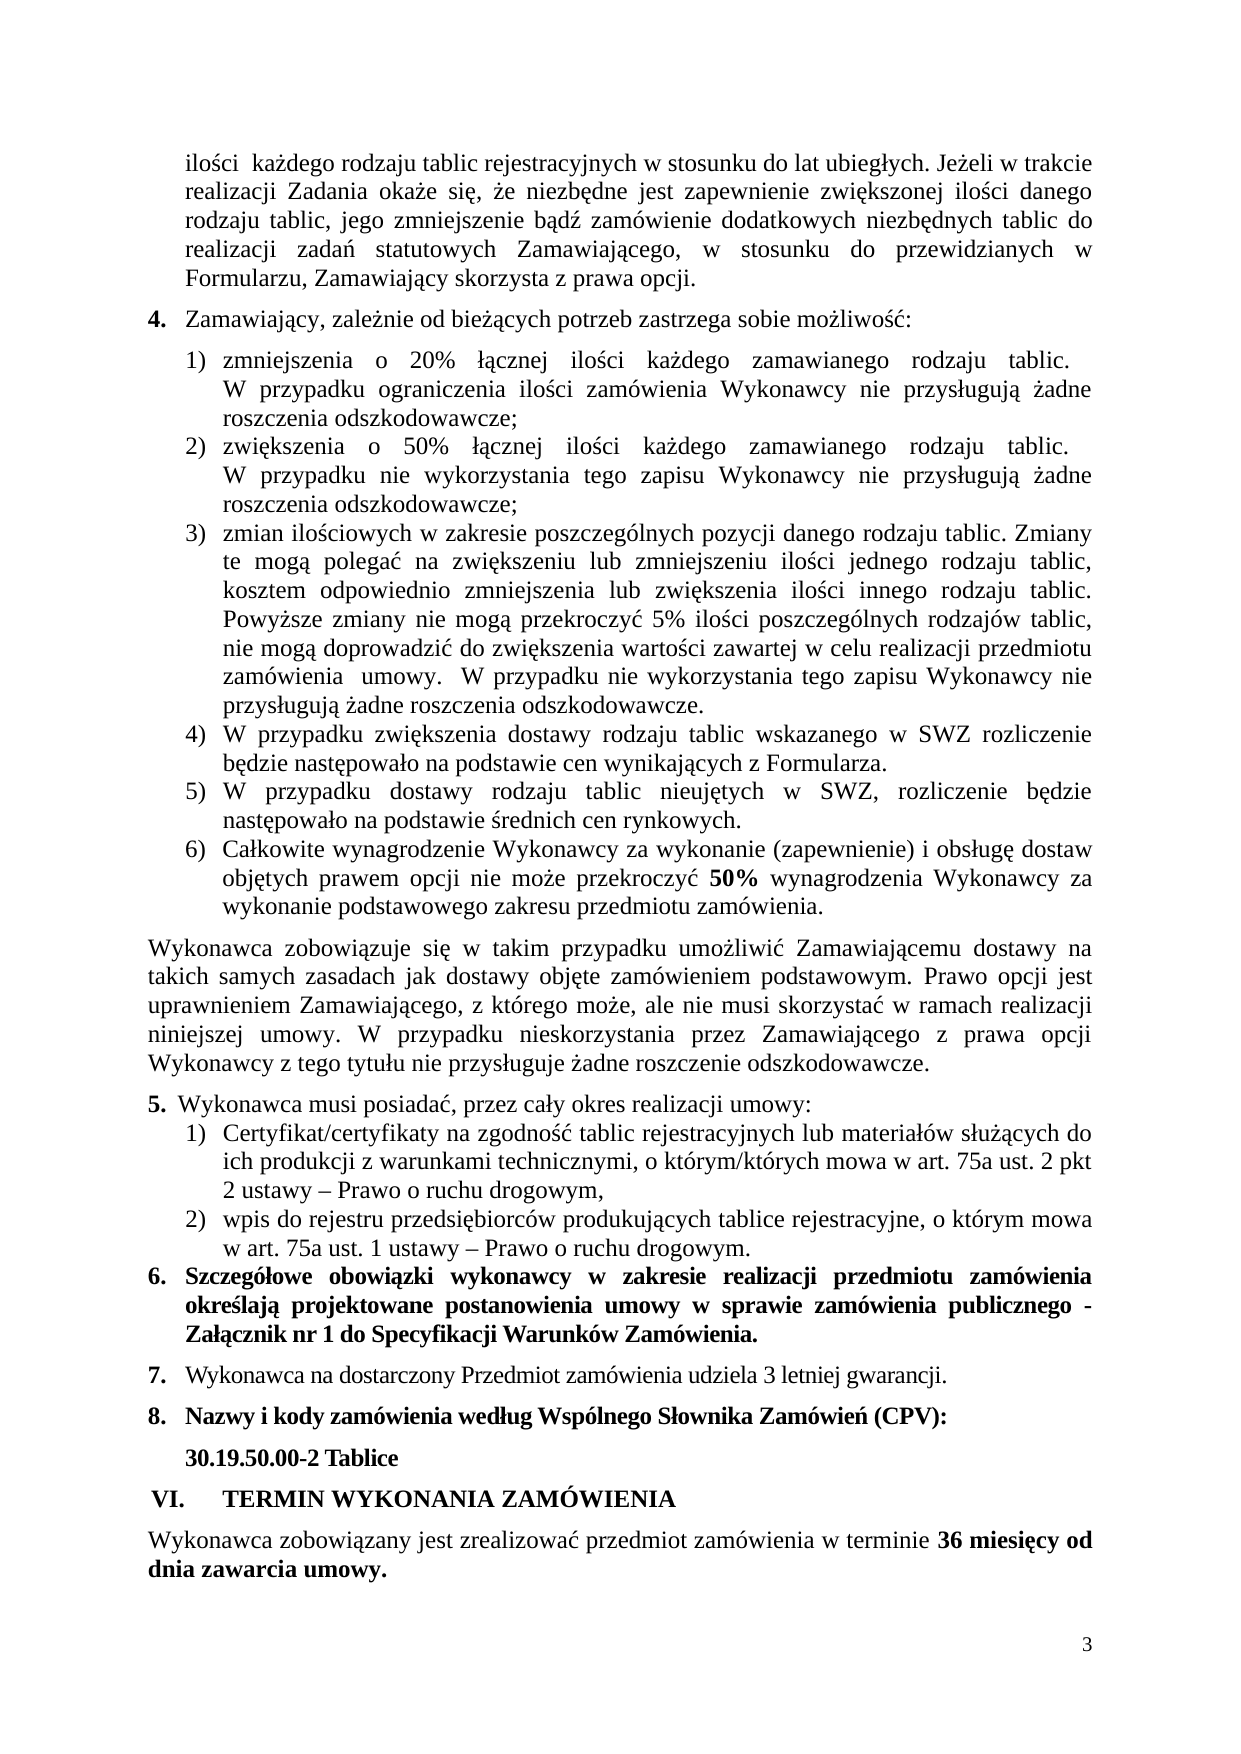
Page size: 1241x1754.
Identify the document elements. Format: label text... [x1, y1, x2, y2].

text Wykonawca zobowiązany jest zrealizować przedmiot zamówienia w terminie 36 miesięcy od dnia zawarcia umowy. [148, 1525, 1093, 1583]
list Całkowite wynagrodzenie Wykonawcy za wykonanie (zapewnienie) i obsługę dostaw objętych prawem opcji nie może przekroczyć 50% wynagrodzenia Wykonawcy za wykonanie podstawowego zakresu przedmiotu zamówienia. [185, 834, 1093, 920]
list wpis do rejestru przedsiębiorców produkujących tablice rejestracyjne, o którym mowa w art. 75a ust. 1 ustawy – Prawo o ruchu drogowym. [185, 1204, 1093, 1261]
list W przypadku dostawy rodzaju tablic nieujętych w SWZ, rozliczenie będzie następowało na podstawie średnich cen rynkowych. [185, 776, 1093, 834]
list zmian ilościowych w zakresie poszczególnych pozycji danego rodzaju tablic. Zmiany te mogą polegać na zwiększeniu lub zmniejszeniu ilości jednego rodzaju tablic, kosztem odpowiednio zmniejszenia lub zwiększenia ilości innego rodzaju tablic. Powyższe zmiany nie mogą przekroczyć 5% ilości poszczególnych rodzajów tablic, nie mogą doprowadzić do zwiększenia wartości zawartej w celu realizacji przedmiotu zamówienia umowy. W przypadku nie wykorzystania tego zapisu Wykonawcy nie przysługują żadne roszczenia odszkodowawcze. [185, 518, 1093, 719]
list Certyfikat/certyfikaty na zgodność tablic rejestracyjnych lub materiałów służących do ich produkcji z warunkami technicznymi, o którym/których mowa w art. 75a ust. 2 pkt 2 ustawy – Prawo o ruchu drogowym, [185, 1118, 1093, 1204]
list Szczegółowe obowiązki wykonawcy w zakresie realizacji przedmiotu zamówienia określają projektowane postanowienia umowy w sprawie zamówienia publicznego - Załącznik nr 1 do Specyfikacji Warunków Zamówienia. [148, 1261, 1093, 1348]
list Zamawiający, zależnie od bieżących potrzeb zastrzega sobie możliwość: [148, 304, 1093, 333]
list 30.19.50.00-2 Tablice [185, 1443, 1093, 1471]
list Nazwy i kody zamówienia według Wspólnego Słownika Zamówień (CPV): [148, 1401, 1093, 1430]
list zmniejszenia o 20% łącznej ilości każdego zamawianego rodzaju tablic. W przypadku ograniczenia ilości zamówienia Wykonawcy nie przysługują żadne roszczenia odszkodowawcze; [185, 345, 1093, 431]
text Wykonawca zobowiązuje się w takim przypadku umożliwić Zamawiającemu dostawy na takich samych zasadach jak dostawy objęte zamówieniem podstawowym. Prawo opcji jest uprawnieniem Zamawiającego, z którego może, ale nie musi skorzystać w ramach realizacji niniejszej umowy. W przypadku nieskorzystania przez Zamawiającego z prawa opcji Wykonawcy z tego tytułu nie przysługuje żadne roszczenie odszkodowawcze. [148, 933, 1093, 1076]
list TERMIN WYKONANIA ZAMÓWIENIA [185, 1484, 1093, 1513]
list Wykonawca na dostarczony Przedmiot zamówienia udziela 3 letniej gwarancji. [148, 1360, 1093, 1389]
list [148, 148, 1093, 291]
list W przypadku zwiększenia dostawy rodzaju tablic wskazanego w SWZ rozliczenie będzie następowało na podstawie cen wynikających z Formularza. [185, 719, 1093, 776]
list zwiększenia o 50% łącznej ilości każdego zamawianego rodzaju tablic. W przypadku nie wykorzystania tego zapisu Wykonawcy nie przysługują żadne roszczenia odszkodowawcze; [185, 431, 1093, 518]
list Wykonawca musi posiadać, przez cały okres realizacji umowy: [148, 1089, 1093, 1118]
